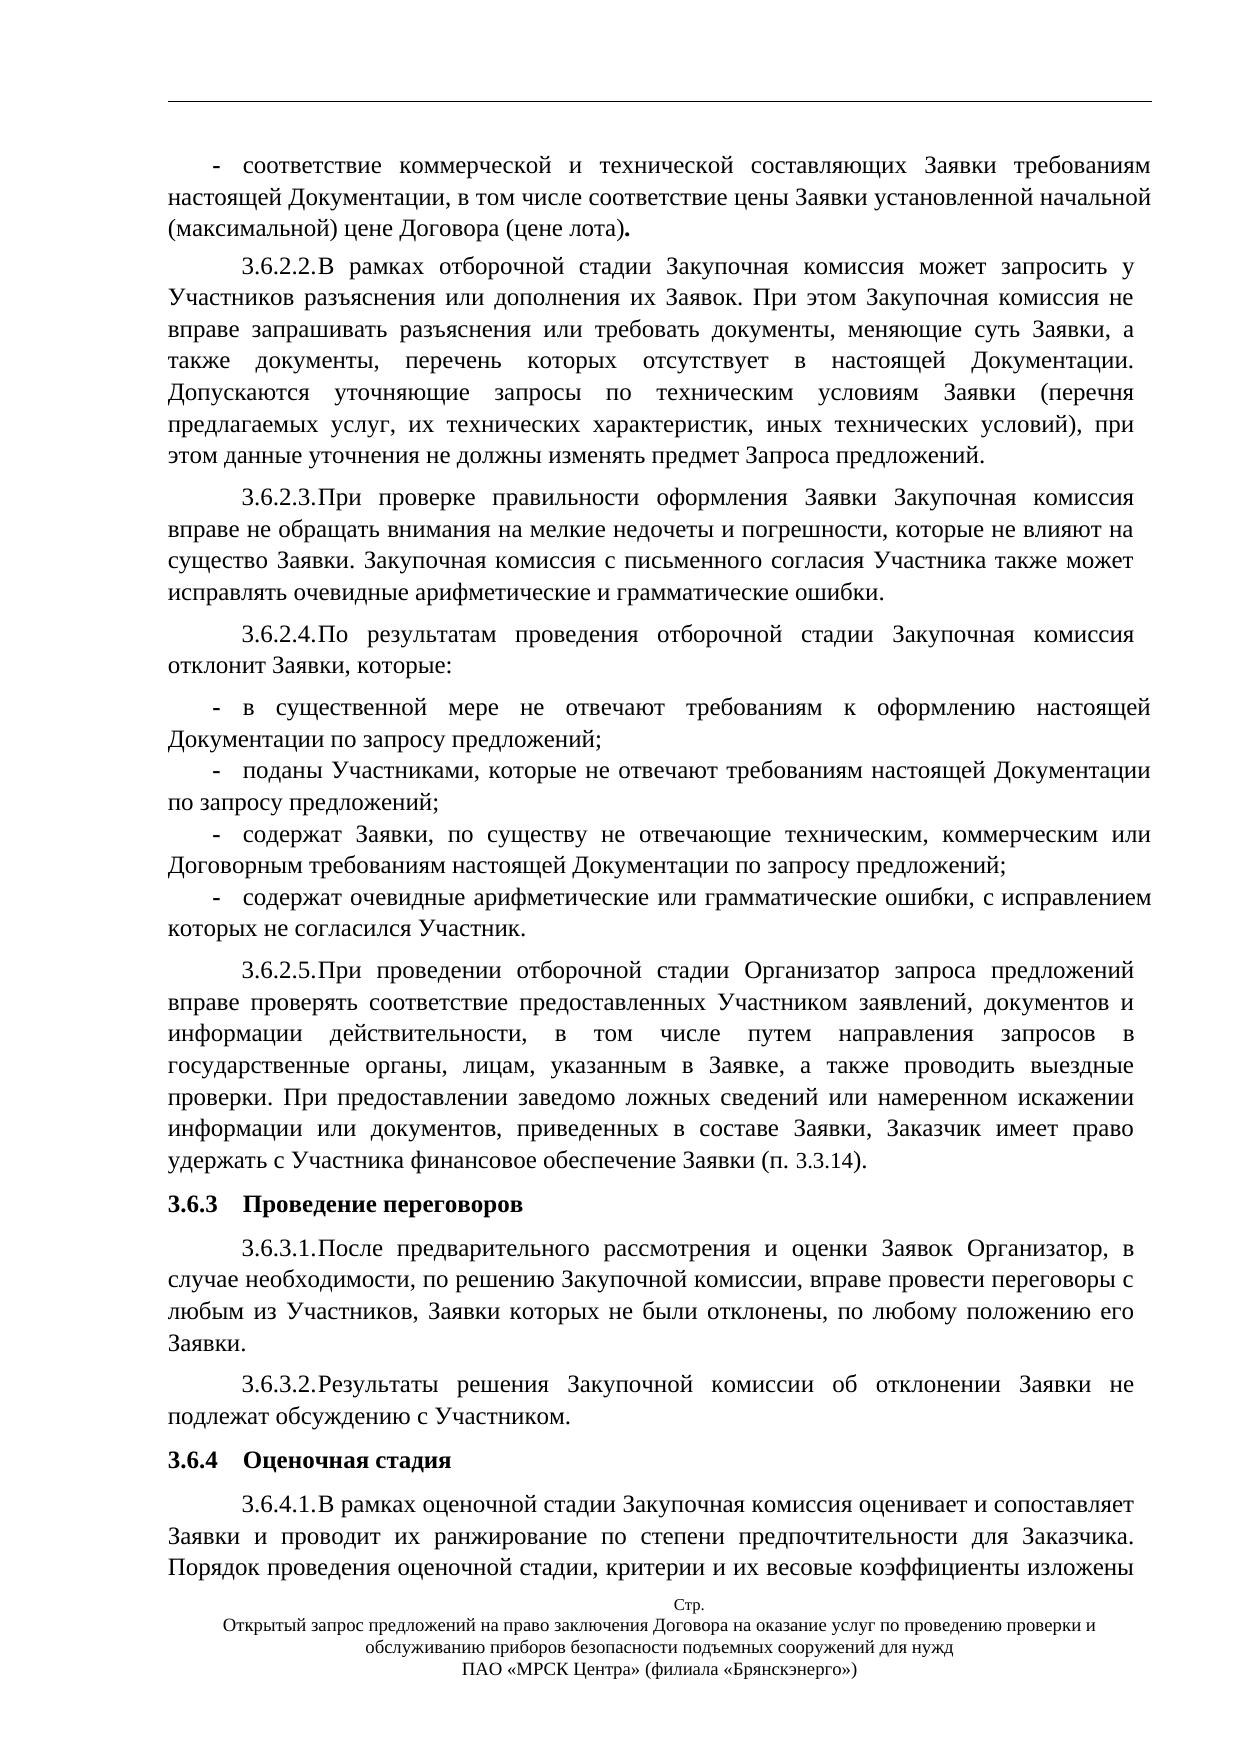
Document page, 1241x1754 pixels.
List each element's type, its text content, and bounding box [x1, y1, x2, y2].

list В рамках отборочной стадии Закупочная комиссия может запросить у Участников разъяснения или дополнения их Заявок. При этом Закупочная комиссия не вправе запрашивать разъяснения или требовать документы, меняющие суть Заявки, а также документы, перечень которых отсутствует в настоящей Документации. Допускаются уточняющие запросы по техническим условиям Заявки (перечня предлагаемых услуг, их технических характеристик, иных технических условий), при этом данные уточнения не должны изменять предмет Запроса предложений. [168, 251, 1135, 469]
subtitle Оценочная стадия [168, 1445, 1152, 1474]
list поданы Участниками, которые не отвечают требованиям настоящей Документации по запросу предложений; [168, 756, 1152, 816]
list соответствие коммерческой и технической составляющих Заявки требованиям настоящей Документации, в том числе соответствие цены Заявки установленной начальной (максимальной) цене Договора (цене лота). [168, 150, 1152, 242]
list в существенной мере не отвечают требованиям к оформлению настоящей Документации по запросу предложений; [168, 692, 1152, 753]
list При проверке правильности оформления Заявки Закупочная комиссия вправе не обращать внимания на мелкие недочеты и погрешности, которые не влияют на существо Заявки. Закупочная комиссия с письменного согласия Участника также может исправлять очевидные арифметические и грамматические ошибки. [168, 482, 1135, 606]
subtitle Проведение переговоров [168, 1189, 1152, 1218]
list По результатам проведения отборочной стадии Закупочная комиссия отклонит Заявки, которые: [168, 619, 1135, 679]
list При проведении отборочной стадии Организатор запроса предложений вправе проверять соответствие предоставленных Участником заявлений, документов и информации действительности, в том числе путем направления запросов в государственные органы, лицам, указанным в Заявке, а также проводить выездные проверки. При предоставлении заведомо ложных сведений или намеренном искажении информации или документов, приведенных в составе Заявки, Заказчик имеет право удержать с Участника финансовое обеспечение Заявки (п. 3.3.14). [168, 955, 1135, 1173]
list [168, 1489, 1135, 1581]
list содержат очевидные арифметические или грамматические ошибки, с исправлением которых не согласился Участник. [168, 882, 1152, 942]
list Результаты решения Закупочной комиссии об отклонении Заявки не подлежат обсуждению с Участником. [168, 1369, 1135, 1430]
list содержат Заявки, по существу не отвечающие техническим, коммерческим или Договорным требованиям настоящей Документации по запросу предложений; [168, 819, 1152, 879]
list После предварительного рассмотрения и оценки Заявок Организатор, в случае необходимости, по решению Закупочной комиссии, вправе провести переговоры с любым из Участников, Заявки которых не были отклонены, по любому положению его Заявки. [168, 1233, 1135, 1356]
